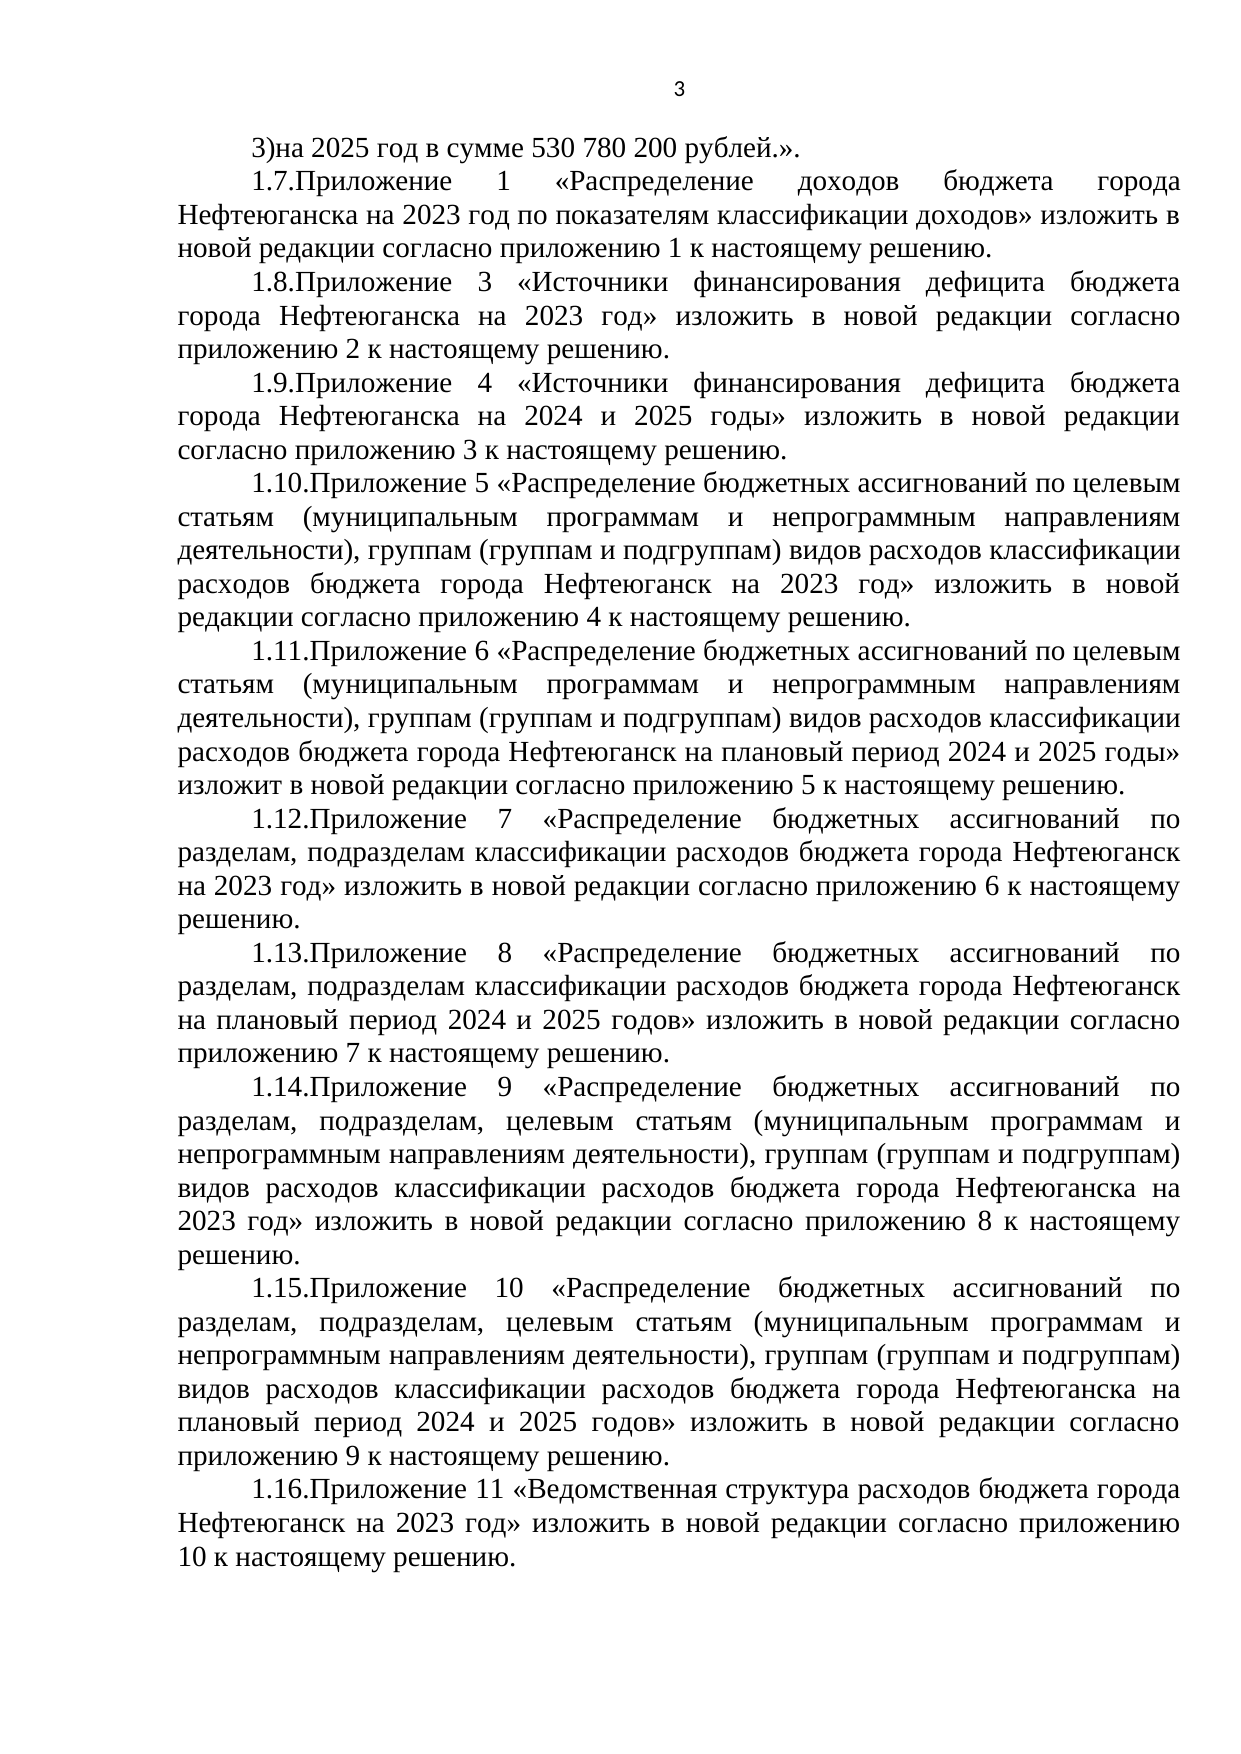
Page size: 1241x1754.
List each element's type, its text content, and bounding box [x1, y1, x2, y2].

text 1.10.Приложение 5 «Распределение бюджетных ассигнований по целевым статьям (муниципальным программам и непрограммным направлениям деятельности), группам (группам и подгруппам) видов расходов классификации расходов бюджета города Нефтеюганск на 2023 год» изложить в новой редакции согласно приложению 4 к настоящему решению. [177, 465, 1181, 633]
text 1.9.Приложение 4 «Источники финансирования дефицита бюджета города Нефтеюганска на 2024 и 2025 годы» изложить в новой редакции согласно приложению 3 к настоящему решению. [177, 365, 1181, 465]
text 1.16.Приложение 11 «Ведомственная структура расходов бюджета города Нефтеюганск на 2023 год» изложить в новой редакции согласно приложению 10 к настоящему решению. [177, 1472, 1181, 1572]
text 1.8.Приложение 3 «Источники финансирования дефицита бюджета города Нефтеюганска на 2023 год» изложить в новой редакции согласно приложению 2 к настоящему решению. [177, 264, 1181, 365]
text 1.14.Приложение 9 «Распределение бюджетных ассигнований по разделам, подразделам, целевым статьям (муниципальным программам и непрограммным направлениям деятельности), группам (группам и подгруппам) видов расходов классификации расходов бюджета города Нефтеюганска на 2023 год» изложить в новой редакции согласно приложению 8 к настоящему решению. [177, 1069, 1181, 1270]
text 1.13.Приложение 8 «Распределение бюджетных ассигнований по разделам, подразделам классификации расходов бюджета города Нефтеюганск на плановый период 2024 и 2025 годов» изложить в новой редакции согласно приложению 7 к настоящему решению. [177, 935, 1181, 1069]
text 1.7.Приложение 1 «Распределение доходов бюджета города Нефтеюганска на 2023 год по показателям классификации доходов» изложить в новой редакции согласно приложению 1 к настоящему решению. [177, 163, 1181, 264]
text 3)на 2025 год в сумме 530 780 200 рублей.». [177, 130, 1181, 163]
text 1.11.Приложение 6 «Распределение бюджетных ассигнований по целевым статьям (муниципальным программам и непрограммным направлениям деятельности), группам (группам и подгруппам) видов расходов классификации расходов бюджета города Нефтеюганск на плановый период 2024 и 2025 годы» изложит в новой редакции согласно приложению 5 к настоящему решению. [177, 633, 1181, 801]
text 1.15.Приложение 10 «Распределение бюджетных ассигнований по разделам, подразделам, целевым статьям (муниципальным программам и непрограммным направлениям деятельности), группам (группам и подгруппам) видов расходов классификации расходов бюджета города Нефтеюганска на плановый период 2024 и 2025 годов» изложить в новой редакции согласно приложению 9 к настоящему решению. [177, 1270, 1181, 1472]
text 1.12.Приложение 7 «Распределение бюджетных ассигнований по разделам, подразделам классификации расходов бюджета города Нефтеюганск на 2023 год» изложить в новой редакции согласно приложению 6 к настоящему решению. [177, 801, 1181, 935]
